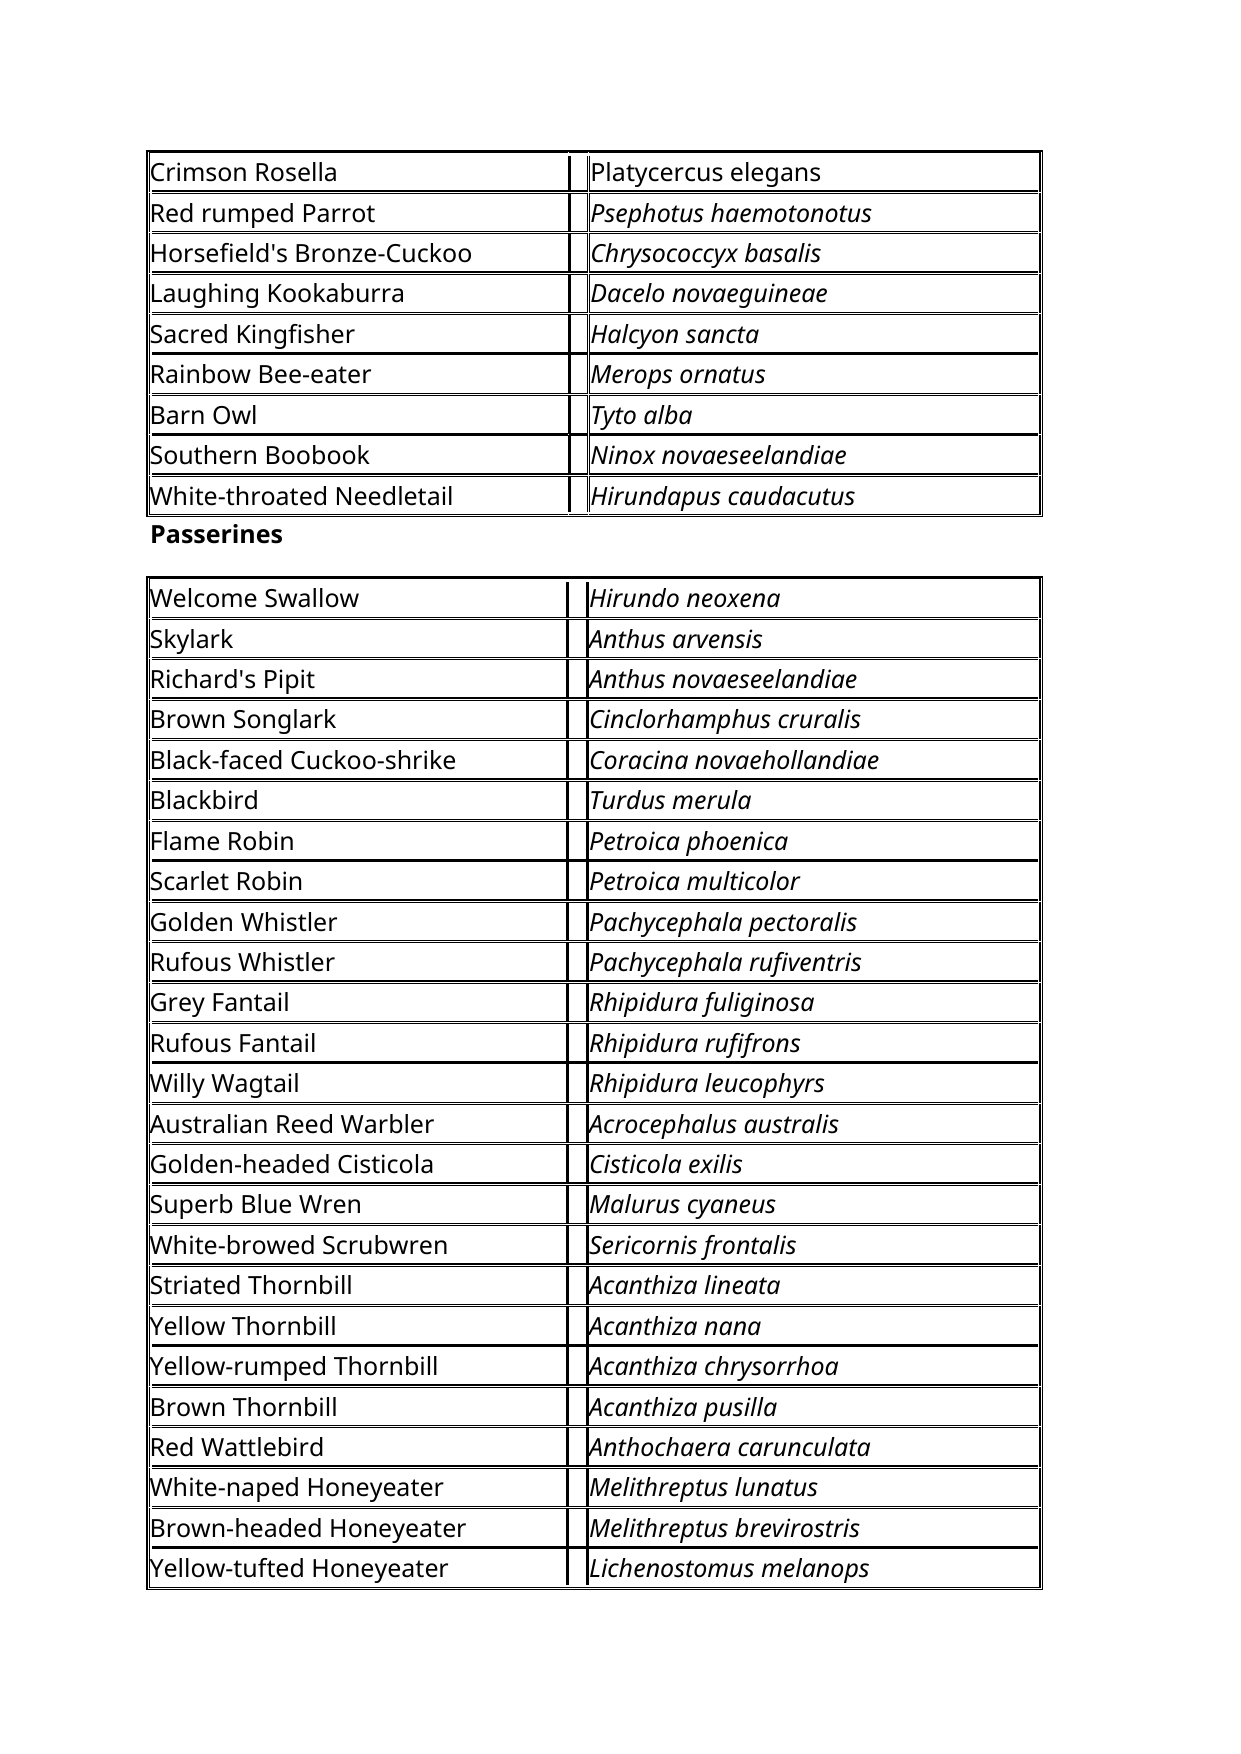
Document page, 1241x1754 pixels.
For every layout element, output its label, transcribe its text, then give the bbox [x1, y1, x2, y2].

table_cell Cisticola exilis [587, 1142, 1041, 1182]
table_cell [569, 741, 586, 778]
table_cell [567, 1549, 587, 1586]
table_cell Pachycephala pectoralis [589, 899, 1040, 940]
table_cell [571, 234, 587, 271]
table_cell Dacelo novaeguineae [590, 271, 1040, 312]
table_cell [569, 620, 586, 657]
table_cell [569, 903, 586, 940]
table_cell Red rumped Parrot [150, 190, 568, 231]
table_cell [569, 943, 586, 980]
table_cell Skylark [150, 616, 566, 657]
table_cell Petroica multicolor [589, 859, 1039, 899]
table_cell [569, 1186, 586, 1223]
table_cell Yellow-rumped Thornbill [150, 1344, 566, 1384]
table_cell Richard's Pipit [148, 657, 567, 697]
table_cell Acanthiza chrysorrhoa [589, 1344, 1039, 1384]
table_cell Anthus novaeseelandiae [587, 657, 1041, 697]
table_cell [571, 436, 587, 473]
table_cell Acanthiza lineata [589, 1263, 1040, 1303]
table_cell Ninox novaeseelandiae [590, 433, 1041, 473]
table_cell Willy Wagtail [150, 1061, 566, 1101]
table_cell White-browed Scrubwren [148, 1223, 567, 1263]
table_cell [569, 1388, 586, 1425]
table_cell Yellow Thornbill [150, 1304, 566, 1344]
table_cell Melithreptus brevirostris [587, 1506, 1041, 1546]
table_cell Coracina novaehollandiae [587, 738, 1041, 778]
table_cell Hirundapus caudacutus [589, 473, 1040, 514]
table_header [567, 579, 587, 616]
table_cell Turdus merula [589, 778, 1040, 818]
table_cell Malurus cyaneus [589, 1182, 1040, 1223]
table_cell Tyto alba [590, 393, 1040, 433]
table_cell Crimson Rosella [150, 152, 569, 190]
table_cell [569, 782, 586, 818]
table_cell Halcyon sancta [589, 312, 1041, 352]
table_cell [571, 315, 587, 352]
table_cell Golden-headed Cisticola [148, 1142, 567, 1182]
table_cell [569, 701, 586, 738]
table_cell Petroica phoenica [589, 819, 1040, 859]
table_cell [569, 1469, 586, 1506]
table_cell Rufous Fantail [148, 1021, 567, 1061]
table_cell [569, 1105, 586, 1142]
table_cell [571, 396, 587, 433]
table_cell Anthochaera carunculata [587, 1425, 1041, 1465]
table_cell [569, 862, 586, 899]
table_cell Rhipidura fuliginosa [589, 980, 1040, 1021]
table_cell Rufous Whistler [148, 940, 567, 980]
table_cell Acanthiza pusilla [589, 1384, 1040, 1425]
table_cell [569, 1267, 586, 1303]
table_cell [569, 1064, 586, 1101]
table_cell Sericornis frontalis [587, 1223, 1041, 1263]
table_cell Southern Boobook [148, 433, 568, 473]
table_header Welcome Swallow [150, 579, 567, 616]
table_cell Red Wattlebird [148, 1425, 567, 1465]
table_cell White-throated Needletail [150, 473, 569, 514]
table_cell Grey Fantail [150, 980, 566, 1021]
table_cell Merops ornatus [590, 352, 1039, 392]
table_cell Golden Whistler [150, 899, 566, 940]
table_cell Superb Blue Wren [150, 1182, 566, 1223]
table_cell [571, 194, 587, 231]
table_cell [569, 1307, 586, 1344]
table_cell Horsefield's Bronze-Cuckoo [148, 231, 569, 271]
text Passerines [150, 517, 1090, 551]
table_cell Lichenostomus melanops [587, 1546, 1039, 1586]
table_cell Sacred Kingfisher [148, 312, 569, 352]
table_cell [569, 1509, 586, 1546]
table_cell Acrocephalus australis [589, 1101, 1040, 1142]
table_cell [569, 153, 589, 190]
table_cell [569, 1024, 586, 1061]
table_cell Acanthiza nana [589, 1304, 1040, 1344]
table_cell Brown Thornbill [150, 1384, 566, 1425]
table_cell White-naped Honeyeater [150, 1465, 566, 1506]
table_cell Anthus arvensis [589, 616, 1040, 657]
table_cell [569, 1145, 586, 1182]
table_cell Striated Thornbill [150, 1263, 566, 1303]
table_cell [569, 1347, 586, 1384]
table_cell Rainbow Bee-eater [150, 352, 568, 392]
table_cell [571, 275, 587, 312]
table_cell Barn Owl [150, 393, 568, 433]
table_cell Flame Robin [150, 819, 566, 859]
table_cell Brown Songlark [150, 697, 566, 738]
table_cell Cinclorhamphus cruralis [589, 697, 1040, 738]
table_cell [571, 355, 587, 392]
table_cell Rhipidura leucophyrs [589, 1061, 1039, 1101]
table_cell [569, 660, 586, 697]
table_cell Yellow-tufted Honeyeater [150, 1546, 567, 1586]
table_header Hirundo neoxena [587, 579, 1039, 616]
table_cell Melithreptus lunatus [589, 1465, 1040, 1506]
table_cell Scarlet Robin [150, 859, 566, 899]
table_cell Rhipidura rufifrons [587, 1021, 1041, 1061]
table_cell Pachycephala rufiventris [587, 940, 1041, 980]
table_cell Australian Reed Warbler [150, 1101, 566, 1142]
table_cell [569, 984, 586, 1021]
table_cell Platycercus elegans [589, 153, 1039, 190]
table_cell [569, 477, 589, 514]
table_cell Blackbird [150, 778, 566, 818]
table_cell [569, 1226, 586, 1263]
table_cell Psephotus haemotonotus [590, 190, 1040, 231]
table_cell Black-faced Cuckoo-shrike [148, 738, 567, 778]
table_cell Brown-headed Honeyeater [148, 1506, 567, 1546]
table_cell Chrysococcyx basalis [589, 231, 1041, 271]
table_cell [569, 822, 586, 859]
table_cell [569, 1428, 586, 1465]
table_cell Laughing Kookaburra [150, 271, 568, 312]
